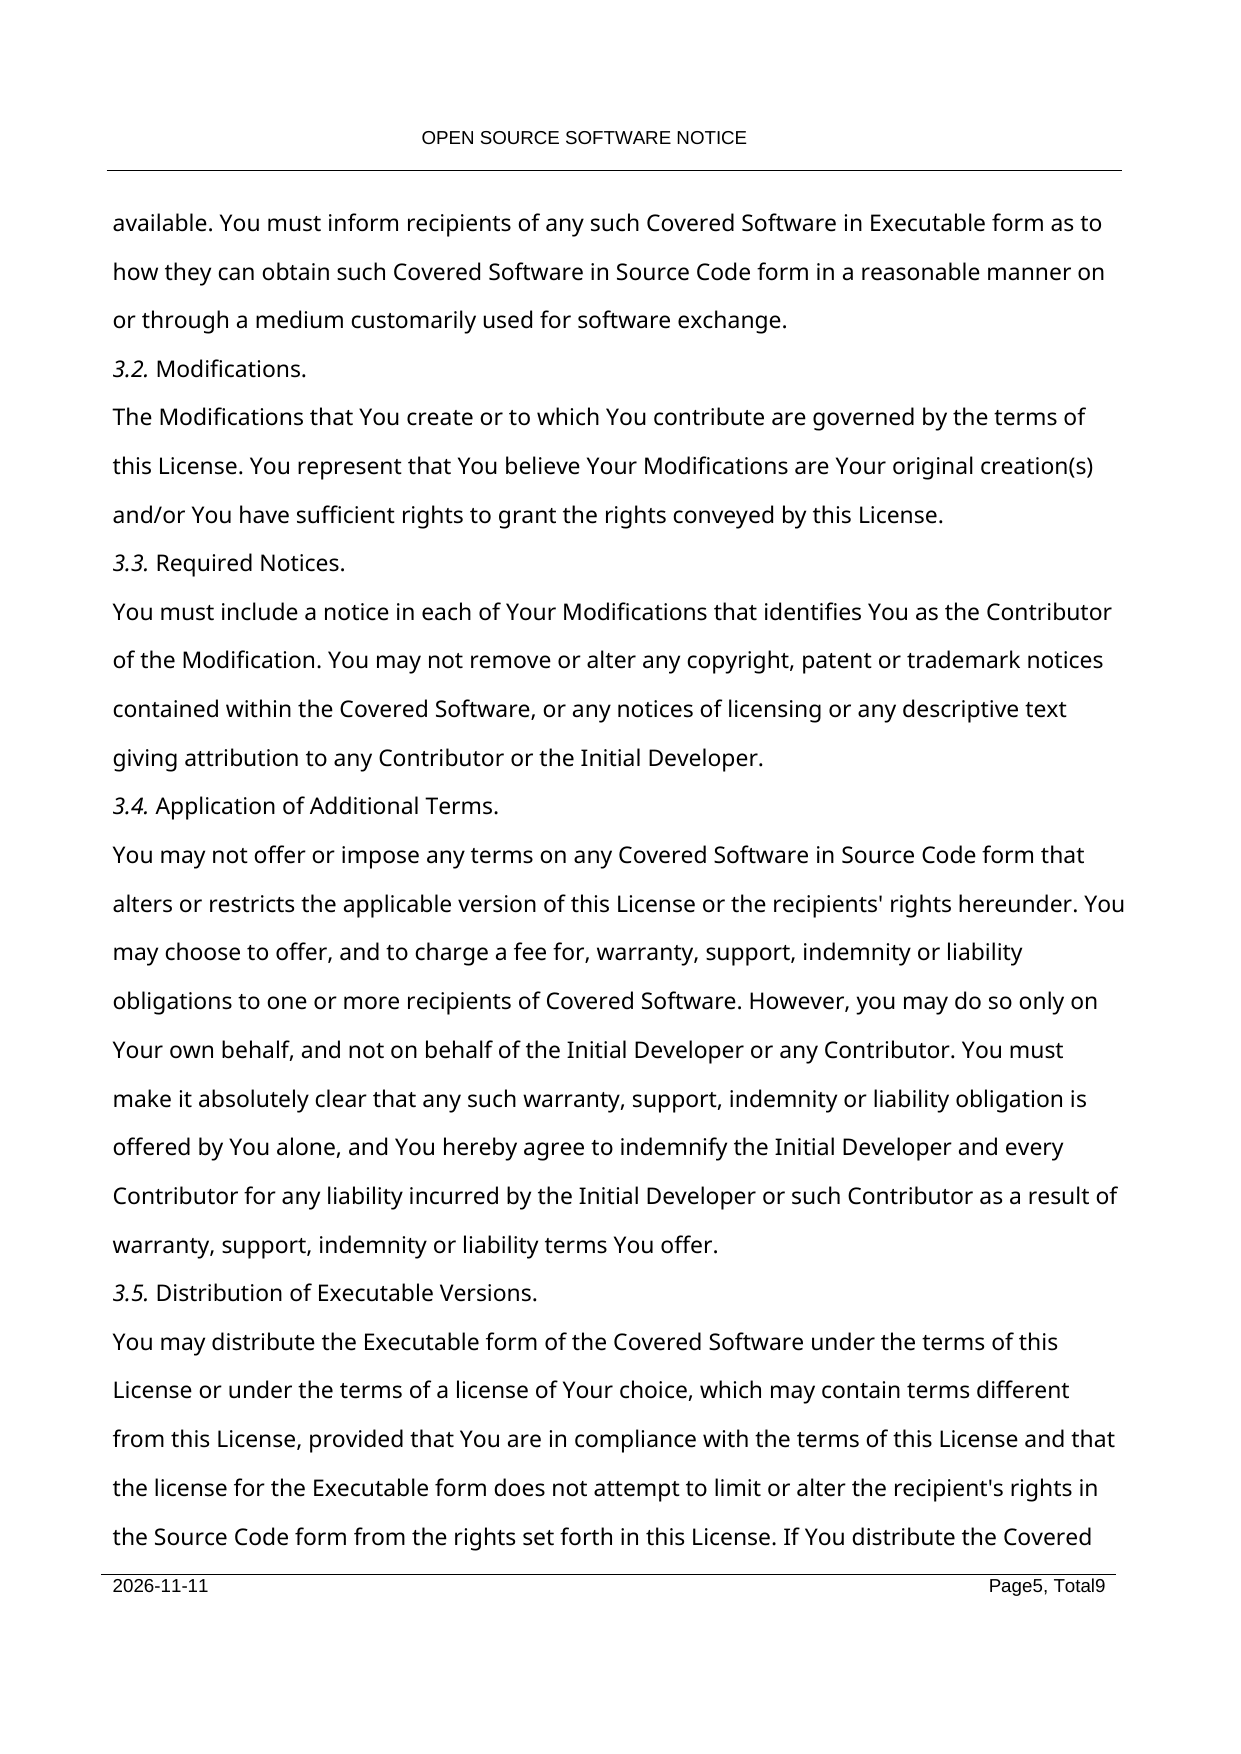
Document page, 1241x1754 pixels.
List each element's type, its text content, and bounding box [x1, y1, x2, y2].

text 3.3. Required Notices. You must include a notice in each of Your Modifications that identifies You as the Contributor of the Modification. You may not remove or alter any copyright, patent or trademark notices contained within the Covered Software, or any notices of licensing or any descriptive text giving attribution to any Contributor or the Initial Developer. [112, 546, 1128, 774]
text 3.4. Application of Additional Terms. You may not offer or impose any terms on any Covered Software in Source Code form that alters or restricts the applicable version of this License or the recipients' rights hereunder. You may choose to offer, and to charge a fee for, warranty, support, indemnity or liability obligations to one or more recipients of Covered Software. However, you may do so only on Your own behalf, and not on behalf of the Initial Developer or any Contributor. You must make it absolutely clear that any such warranty, support, indemnity or liability obligation is offered by You alone, and You hereby agree to indemnify the Initial Developer and every Contributor for any liability incurred by the Initial Developer or such Contributor as a result of warranty, support, indemnity or liability terms You offer. [112, 789, 1128, 1261]
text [112, 1276, 1128, 1553]
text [112, 206, 1128, 336]
text 3.2. Modifications. The Modifications that You create or to which You contribute are governed by the terms of this License. You represent that You believe Your Modifications are Your original creation(s) and/or You have sufficient rights to grant the rights conveyed by this License. [112, 352, 1128, 531]
